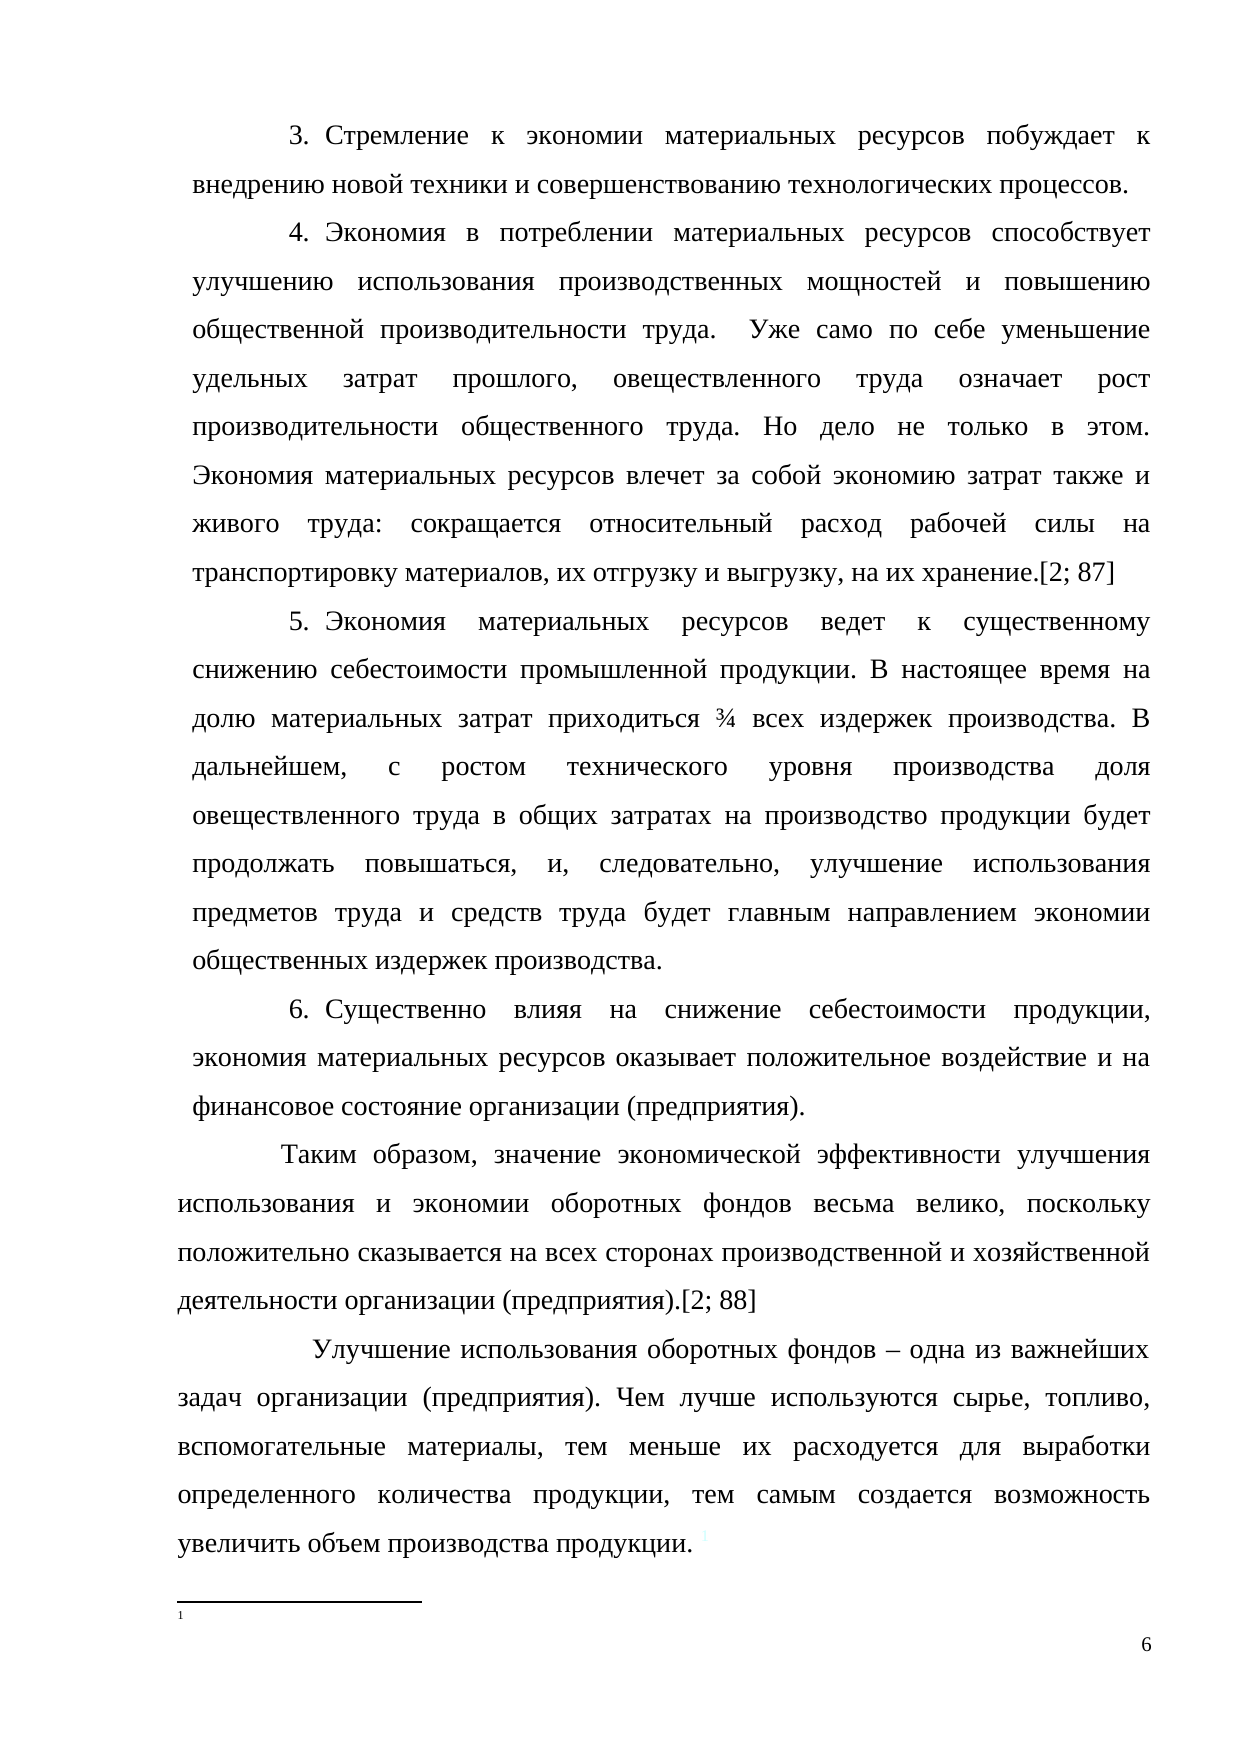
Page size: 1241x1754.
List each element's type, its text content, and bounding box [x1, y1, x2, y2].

list Экономия в потреблении материальных ресурсов способствует улучшению использования производственных мощностей и повышению общественной производительности труда. Уже само по себе уменьшение удельных затрат прошлого, овеществленного труда означает рост производительности общественного труда. Но дело не только в этом. Экономия материальных ресурсов влечет за собой экономию затрат также и живого труда: сокращается относительный расход рабочей силы на транспортировку материалов, их отгрузку и выгрузку, на их хранение.[2; 87] [192, 215, 1152, 587]
list Стремление к экономии материальных ресурсов побуждает к внедрению новой техники и совершенствованию технологических процессов. [192, 118, 1152, 199]
text Таким образом, значение экономической эффективности улучшения использования и экономии оборотных фондов весьма велико, поскольку положительно сказывается на всех сторонах производственной и хозяйственной деятельности организации (предприятия).[2; 88] [177, 1137, 1152, 1316]
list Экономия материальных ресурсов ведет к существенному снижению себестоимости промышленной продукции. В настоящее время на долю материальных затрат приходиться ¾ всех издержек производства. В дальнейшем, с ростом технического уровня производства доля овеществленного труда в общих затратах на производство продукции будет продолжать повышаться, и, следовательно, улучшение использования предметов труда и средств труда будет главным направлением экономии общественных издержек производства. [192, 603, 1152, 976]
text Улучшение использования оборотных фондов – одна из важнейших задач организации (предприятия). Чем лучше используются сырье, топливо, вспомогательные материалы, тем меньше их расходуется для выработки определенного количества продукции, тем самым создается возможность увеличить объем производства продукции. [177, 1332, 1152, 1558]
list Существенно влияя на снижение себестоимости продукции, экономия материальных ресурсов оказывает положительное воздействие и на финансовое состояние организации (предприятия). [192, 992, 1152, 1121]
